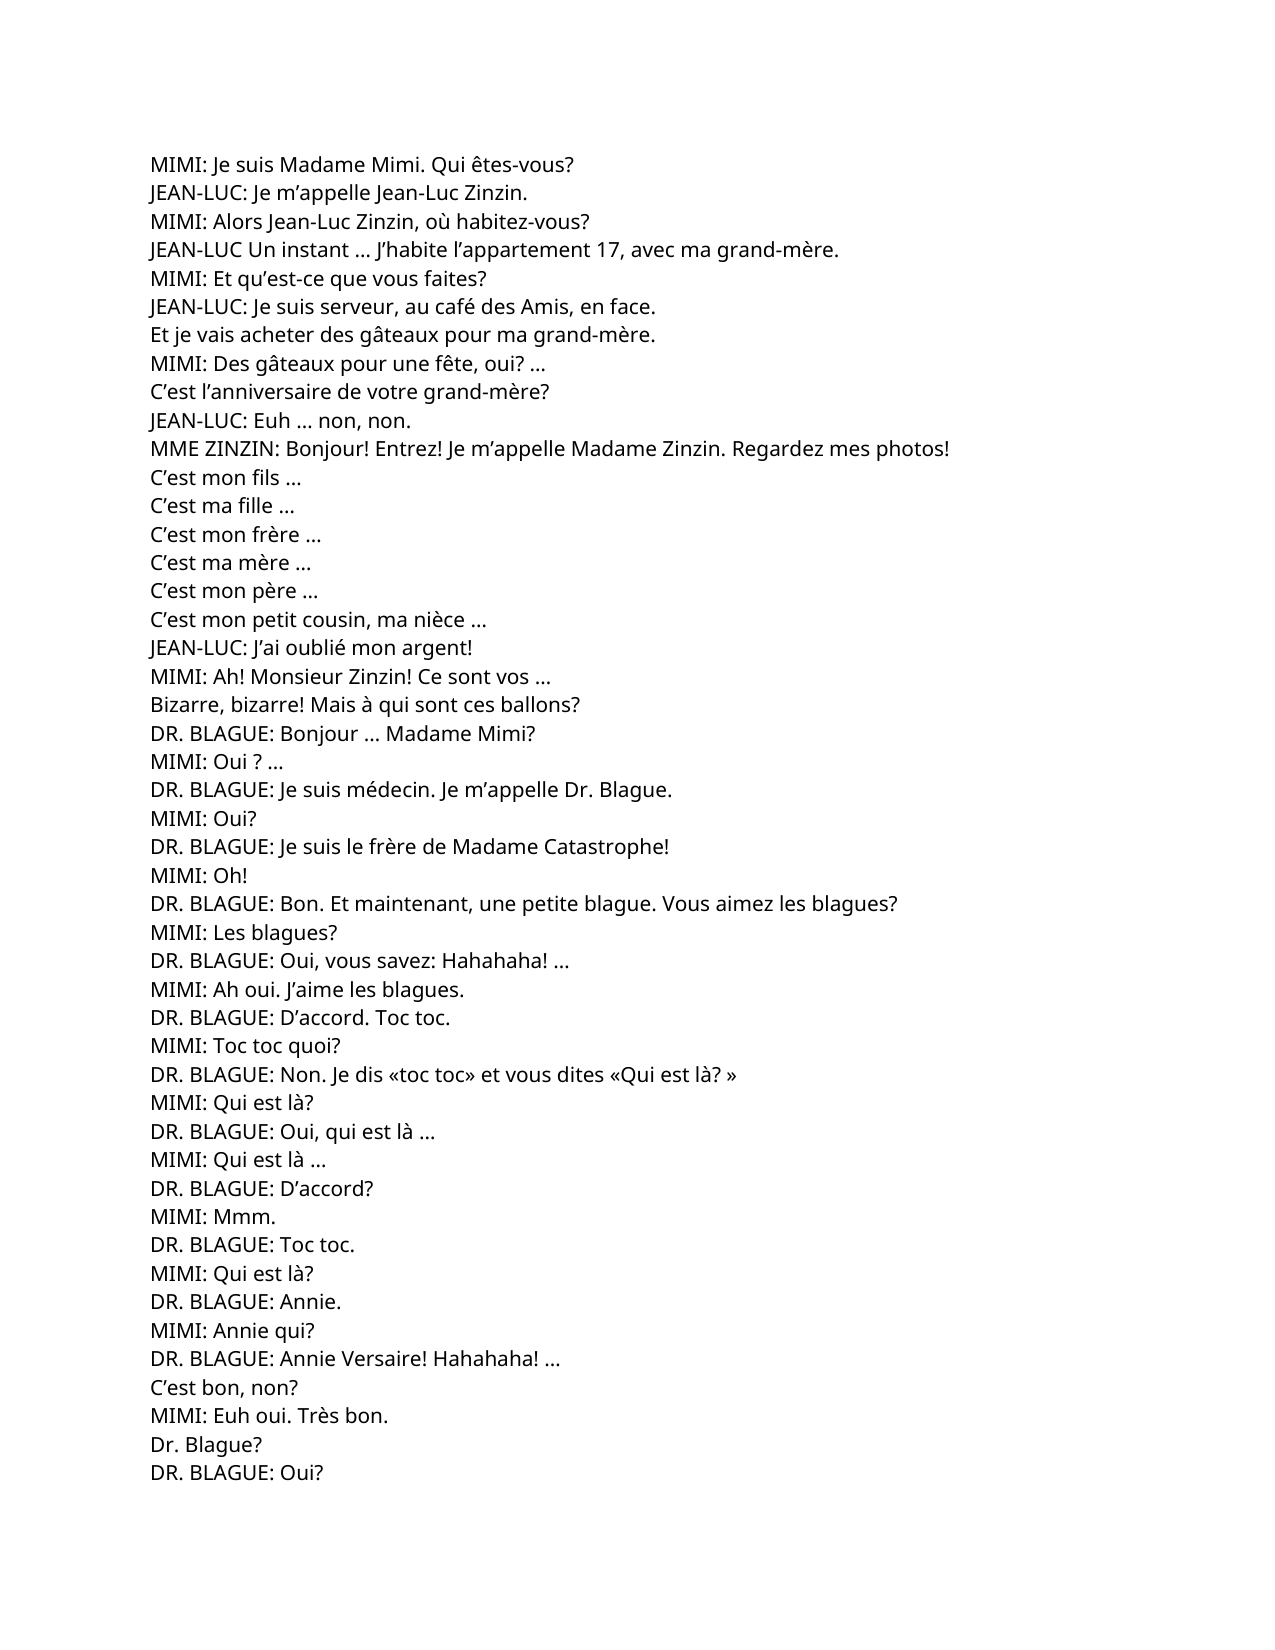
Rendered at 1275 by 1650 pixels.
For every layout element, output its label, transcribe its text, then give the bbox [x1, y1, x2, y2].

text MIMI: Euh oui. Très bon. [150, 1401, 1125, 1430]
text MIMI: Qui est là … [150, 1145, 1125, 1174]
text JEAN-LUC: Euh … non, non. [150, 406, 1125, 434]
text JEAN-LUC Un instant … J’habite l’appartement 17, avec ma grand-mère. [150, 235, 1125, 264]
text MIMI: Et qu’est-ce que vous faites? [150, 264, 1125, 292]
text DR. BLAGUE: Oui? [150, 1458, 1125, 1487]
text C’est l’anniversaire de votre grand-mère? [150, 377, 1125, 406]
text C’est mon fils … [150, 463, 1125, 491]
text DR. BLAGUE: Bon. Et maintenant, une petite blague. Vous aimez les blagues? [150, 889, 1125, 918]
text C’est ma fille … [150, 491, 1125, 520]
text C’est bon, non? [150, 1373, 1125, 1401]
text MIMI: Oh! [150, 861, 1125, 889]
text DR. BLAGUE: D’accord? [150, 1174, 1125, 1202]
text JEAN-LUC: J’ai oublié mon argent! [150, 633, 1125, 662]
text MIMI: Oui ? … [150, 747, 1125, 776]
text MIMI: Alors Jean-Luc Zinzin, où habitez-vous? [150, 207, 1125, 235]
text Dr. Blague? [150, 1430, 1125, 1458]
text MIMI: Qui est là? [150, 1259, 1125, 1287]
text MIMI: Ah! Monsieur Zinzin! Ce sont vos … [150, 662, 1125, 690]
text MIMI: Des gâteaux pour une fête, oui? … [150, 349, 1125, 377]
text JEAN-LUC: Je suis serveur, au café des Amis, en face. [150, 292, 1125, 321]
text C’est mon petit cousin, ma nièce … [150, 605, 1125, 633]
text MIMI: Toc toc quoi? [150, 1032, 1125, 1060]
text C’est mon frère … [150, 520, 1125, 548]
text Bizarre, bizarre! Mais à qui sont ces ballons? [150, 690, 1125, 719]
text MIMI: Mmm. [150, 1202, 1125, 1231]
text MME ZINZIN: Bonjour! Entrez! Je m’appelle Madame Zinzin. Regardez mes photos! [150, 434, 1125, 463]
text DR. BLAGUE: Oui, vous savez: Hahahaha! … [150, 946, 1125, 975]
text MIMI: Ah oui. J’aime les blagues. [150, 975, 1125, 1003]
text MIMI: Annie qui? [150, 1316, 1125, 1344]
text C’est ma mère … [150, 548, 1125, 577]
text DR. BLAGUE: Annie Versaire! Hahahaha! … [150, 1344, 1125, 1373]
text MIMI: Oui? [150, 804, 1125, 832]
text MIMI: Je suis Madame Mimi. Qui êtes-vous? [150, 150, 1125, 178]
text C’est mon père … [150, 577, 1125, 605]
text DR. BLAGUE: Non. Je dis «toc toc» et vous dites «Qui est là? » [150, 1060, 1125, 1088]
text JEAN-LUC: Je m’appelle Jean-Luc Zinzin. [150, 178, 1125, 207]
text DR. BLAGUE: D’accord. Toc toc. [150, 1003, 1125, 1032]
text MIMI: Qui est là? [150, 1088, 1125, 1117]
text Et je vais acheter des gâteaux pour ma grand-mère. [150, 321, 1125, 349]
text DR. BLAGUE: Toc toc. [150, 1231, 1125, 1259]
text DR. BLAGUE: Je suis le frère de Madame Catastrophe! [150, 832, 1125, 861]
text DR. BLAGUE: Oui, qui est là … [150, 1117, 1125, 1145]
text DR. BLAGUE: Je suis médecin. Je m’appelle Dr. Blague. [150, 776, 1125, 804]
text MIMI: Les blagues? [150, 918, 1125, 946]
text DR. BLAGUE: Annie. [150, 1287, 1125, 1316]
text DR. BLAGUE: Bonjour … Madame Mimi? [150, 719, 1125, 747]
